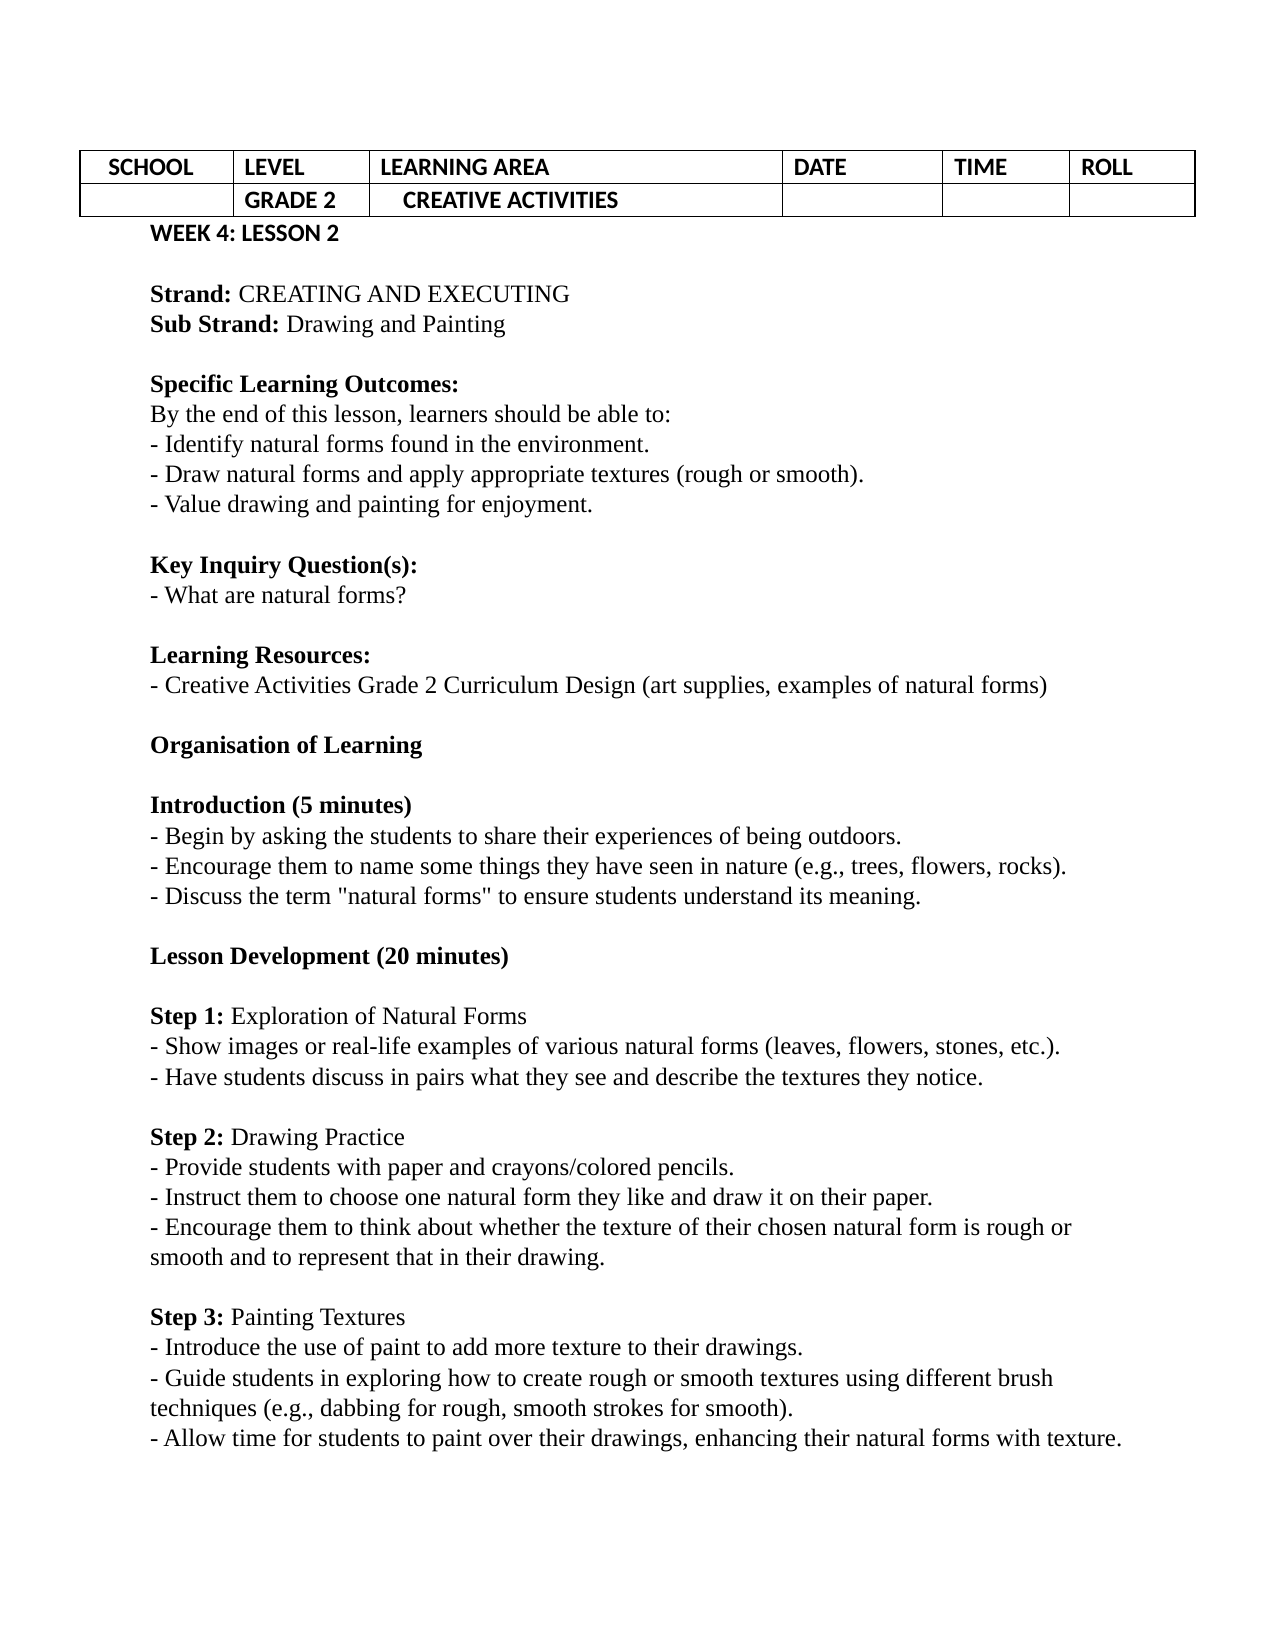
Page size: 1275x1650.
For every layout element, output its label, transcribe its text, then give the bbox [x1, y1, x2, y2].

text - What are natural forms? [150, 580, 1125, 609]
text Specific Learning Outcomes: [150, 369, 1125, 398]
text Step 3: Painting Textures [150, 1302, 1125, 1331]
text - Identify natural forms found in the environment. [150, 429, 1125, 458]
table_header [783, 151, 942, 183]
text - Discuss the term "natural forms" to ensure students understand its meaning. [150, 881, 1125, 910]
text Lesson Development (20 minutes) [150, 941, 1125, 970]
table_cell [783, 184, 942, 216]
text - Begin by asking the students to share their experiences of being outdoors. [150, 821, 1125, 849]
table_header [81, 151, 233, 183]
text Sub Strand: Drawing and Painting [150, 309, 1125, 338]
text Key Inquiry Question(s): [150, 550, 1125, 578]
text Introduction (5 minutes) [150, 791, 1125, 819]
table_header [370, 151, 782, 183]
text Step 1: Exploration of Natural Forms [150, 1001, 1125, 1030]
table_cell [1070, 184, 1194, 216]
text Strand: CREATING AND EXECUTING [150, 279, 1125, 308]
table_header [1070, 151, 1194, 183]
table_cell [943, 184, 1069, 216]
text - Value drawing and painting for enjoyment. [150, 489, 1125, 518]
text - Introduce the use of paint to add more texture to their drawings. [150, 1332, 1125, 1361]
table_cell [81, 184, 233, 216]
text Learning Resources: [150, 640, 1125, 669]
text By the end of this lesson, learners should be able to: [150, 399, 1125, 428]
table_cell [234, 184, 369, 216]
text - Allow time for students to paint over their drawings, enhancing their natural forms with texture. [150, 1423, 1125, 1452]
text - Encourage them to think about whether the texture of their chosen natural form is rough or smooth and to represent that in their drawing. [150, 1212, 1125, 1271]
text - Encourage them to name some things they have seen in nature (e.g., trees, flowers, rocks). [150, 851, 1125, 879]
text - Instruct them to choose one natural form they like and draw it on their paper. [150, 1182, 1125, 1211]
text - Show images or real-life examples of various natural forms (leaves, flowers, stones, etc.). [150, 1031, 1125, 1060]
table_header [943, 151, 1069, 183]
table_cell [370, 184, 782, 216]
text Step 2: Drawing Practice [150, 1122, 1125, 1151]
text - Provide students with paper and crayons/colored pencils. [150, 1152, 1125, 1181]
text - Have students discuss in pairs what they see and describe the textures they notice. [150, 1062, 1125, 1090]
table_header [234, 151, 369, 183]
text - Guide students in exploring how to create rough or smooth textures using different brush techniques (e.g., dabbing for rough, smooth strokes for smooth). [150, 1363, 1125, 1421]
text - Draw natural forms and apply appropriate textures (rough or smooth). [150, 459, 1125, 488]
text WEEK 4: LESSON 2 [150, 217, 1125, 247]
text Organisation of Learning [150, 730, 1125, 759]
text - Creative Activities Grade 2 Curriculum Design (art supplies, examples of natural forms) [150, 670, 1125, 699]
